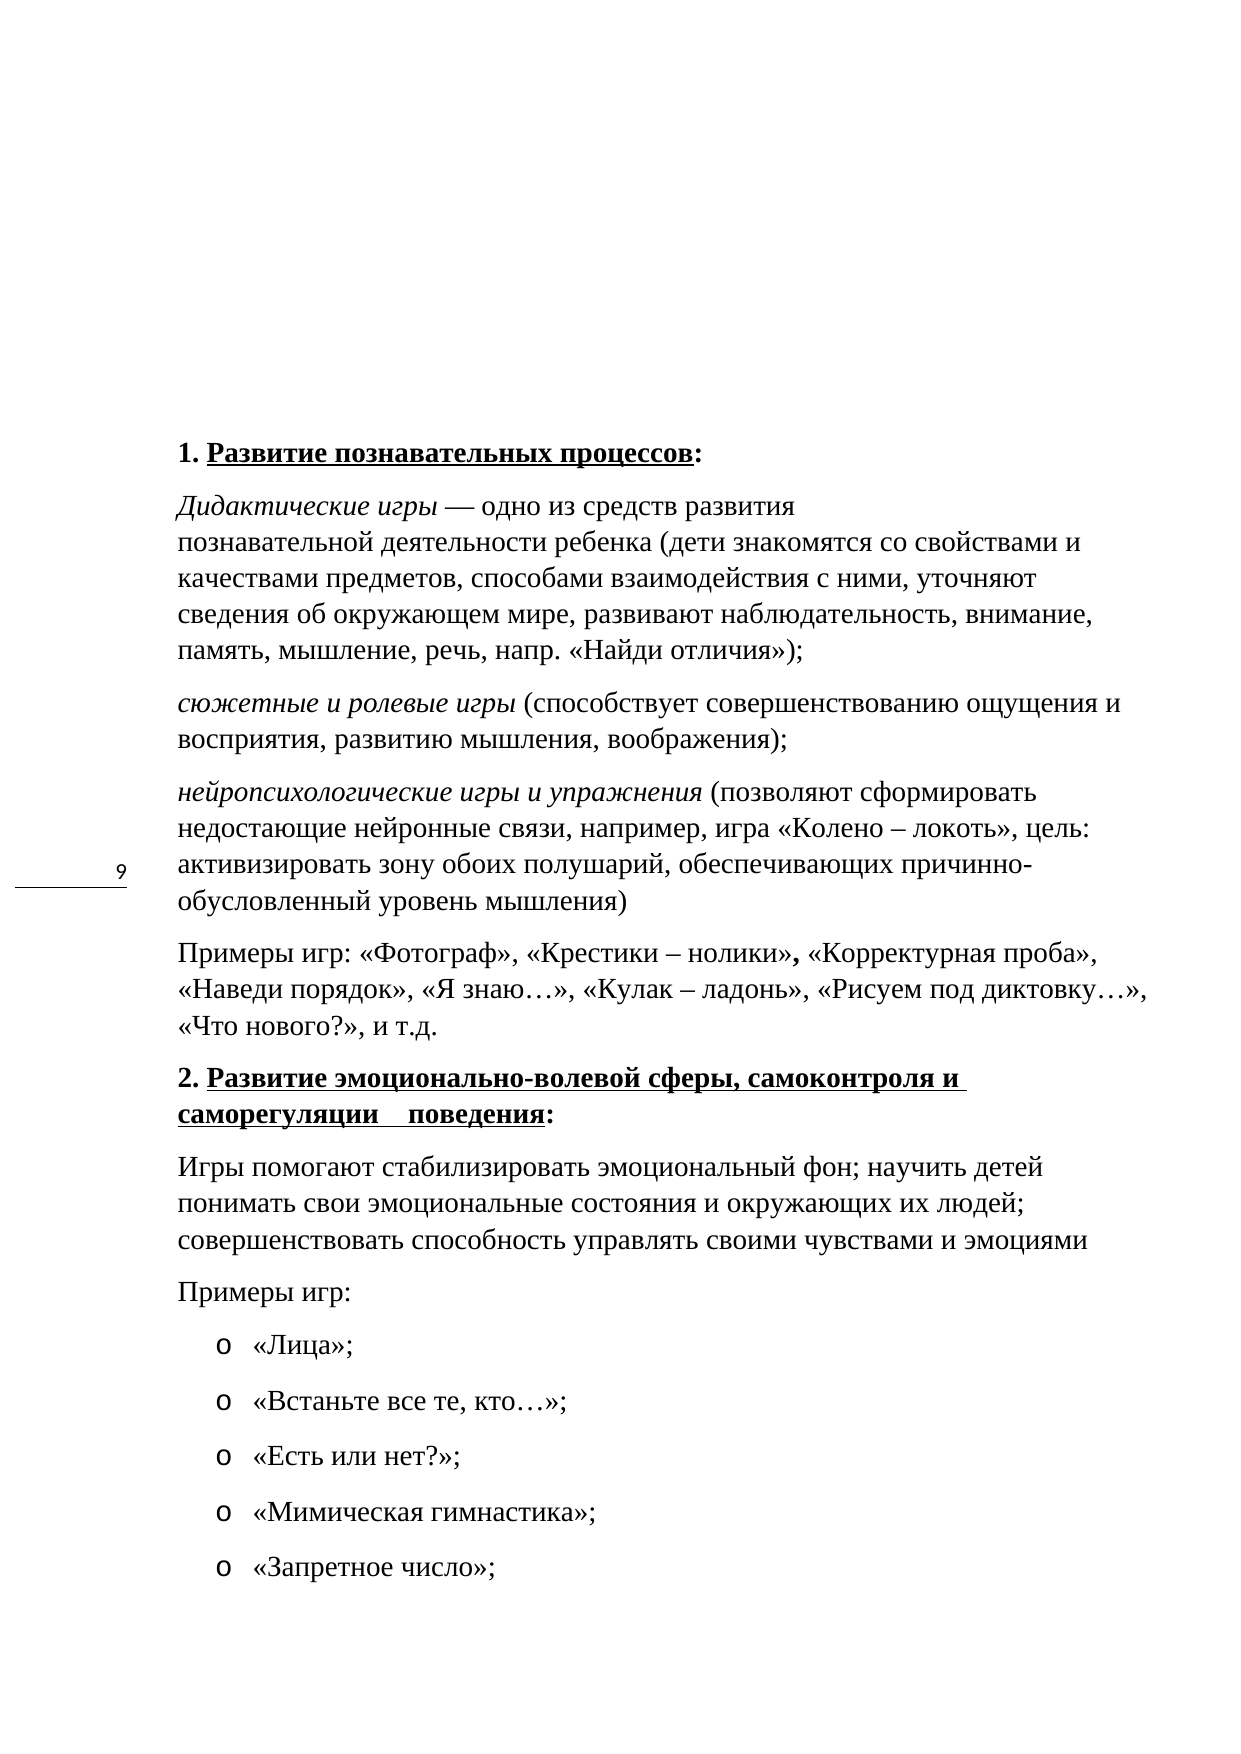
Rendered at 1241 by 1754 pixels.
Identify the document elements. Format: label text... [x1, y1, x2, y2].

text Примеры игр: [177, 1274, 1152, 1308]
list «Лица»; [215, 1327, 1152, 1363]
text 1. Развитие познавательных процессов: [177, 435, 1152, 468]
text сюжетные и ролевые игры (способствует совершенствованию ощущения и восприятия, развитию мышления, воображения); [177, 685, 1152, 755]
text Дидактические игры — одно из средств развития познавательной деятельности ребенка (дети знакомятся со свойствами и качествами предметов, способами взаимодействия с ними, уточняют сведения об окружающем мире, развивают наблюдательность, внимание, память, мышление, речь, напр. «Найди отличия»); [177, 488, 1152, 666]
list «Есть или нет?»; [215, 1438, 1152, 1474]
text нейропсихологические игры и упражнения (позволяют сформировать недостающие нейронные связи, например, игра «Колено – локоть», цель: активизировать зону обоих полушарий, обеспечивающих причинно-обусловленный уровень мышления) [177, 774, 1152, 916]
list «Встаньте все те, кто…»; [215, 1383, 1152, 1419]
list «Мимическая гимнастика»; [215, 1494, 1152, 1530]
text 2. Развитие эмоционально-волевой сферы, самоконтроля и саморегуляции поведения: [177, 1061, 1152, 1130]
text Игры помогают стабилизировать эмоциональный фон; научить детей понимать свои эмоциональные состояния и окружающих их людей; совершенствовать способность управлять своими чувствами и эмоциями [177, 1149, 1152, 1255]
list «Запретное число»; [215, 1549, 1152, 1586]
text Примеры игр: «Фотограф», «Крестики – нолики», «Корректурная проба», «Наведи порядок», «Я знаю…», «Кулак – ладонь», «Рисуем под диктовку…», «Что нового?», и т.д. [177, 935, 1152, 1041]
